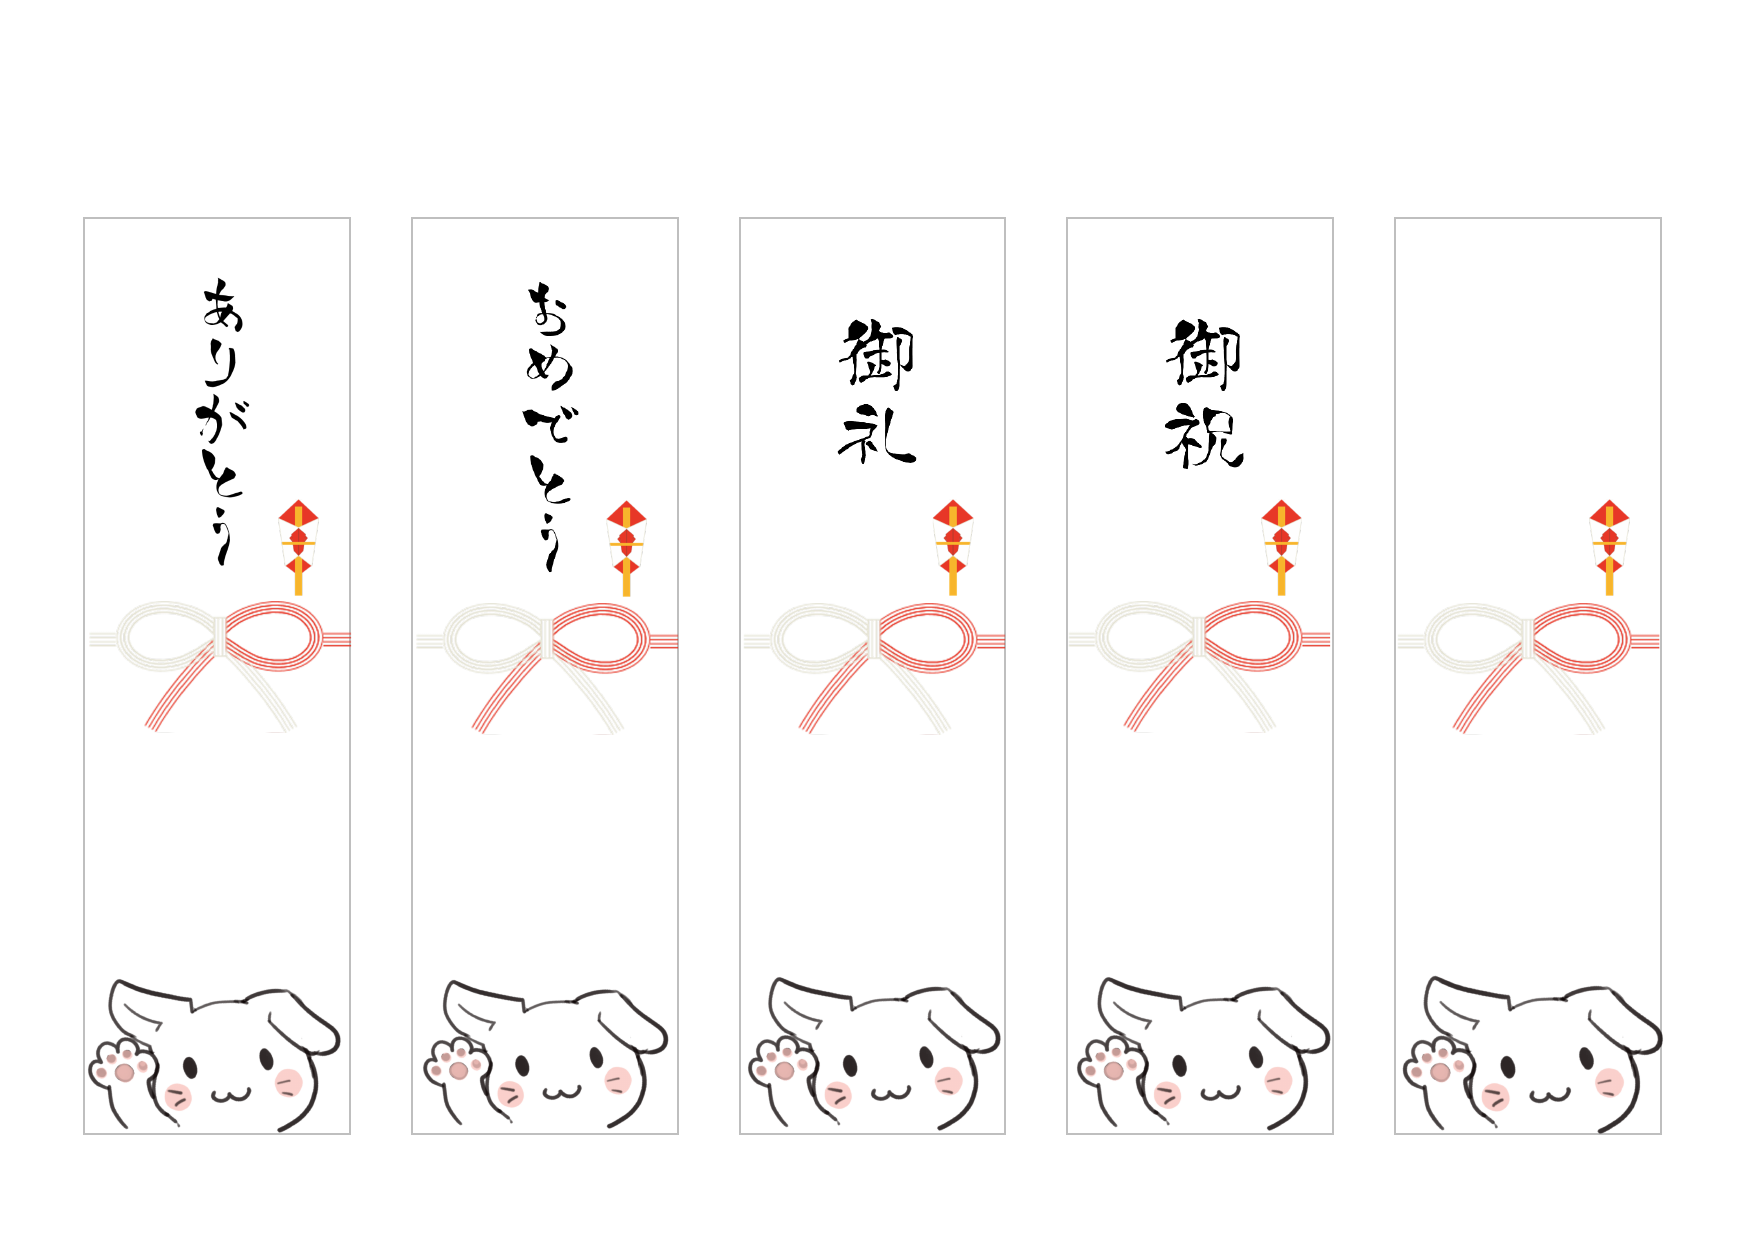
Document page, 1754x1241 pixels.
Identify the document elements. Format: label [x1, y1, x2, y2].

picture [1261, 499, 1302, 596]
picture [723, 912, 1023, 1194]
picture [522, 280, 579, 573]
picture [63, 914, 363, 1196]
picture [89, 601, 352, 733]
picture [416, 603, 679, 735]
picture [1165, 317, 1244, 475]
picture [932, 499, 974, 596]
picture [193, 276, 250, 570]
picture [743, 603, 1006, 735]
picture [1377, 909, 1686, 1199]
picture [837, 317, 917, 475]
picture [399, 917, 690, 1190]
picture [278, 499, 319, 596]
picture [1397, 603, 1660, 735]
picture [606, 500, 647, 597]
picture [1052, 912, 1353, 1194]
picture [1589, 499, 1630, 596]
picture [1068, 601, 1331, 733]
